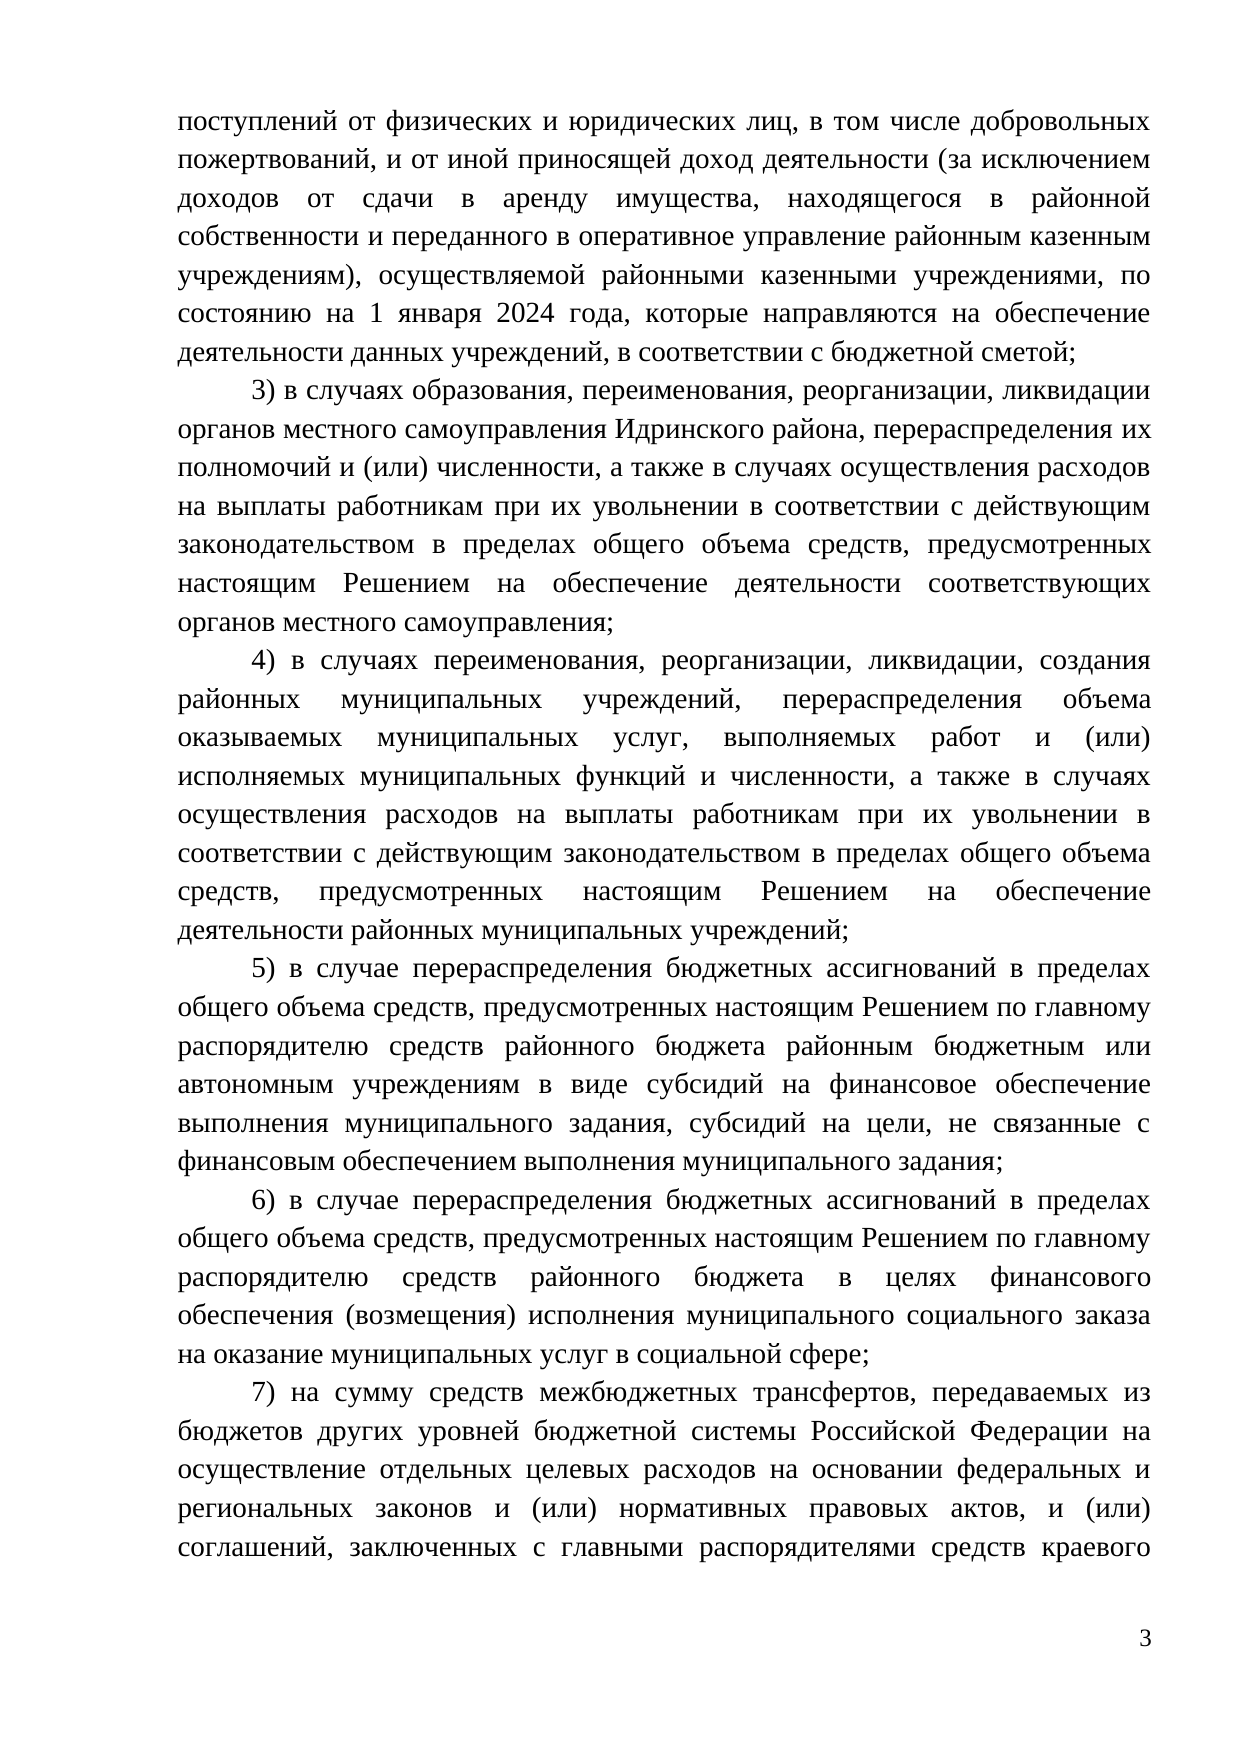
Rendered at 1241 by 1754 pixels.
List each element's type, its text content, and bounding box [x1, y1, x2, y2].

text 5) в случае перераспределения бюджетных ассигнований в пределах общего объема средств, предусмотренных настоящим Решением по главному распорядителю средств районного бюджета районным бюджетным или автономным учреждениям в виде субсидий на финансовое обеспечение выполнения муниципального задания, субсидий на цели, не связанные с финансовым обеспечением выполнения муниципального задания; [177, 951, 1152, 1177]
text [177, 103, 1152, 367]
text 4) в случаях переименования, реорганизации, ликвидации, создания районных муниципальных учреждений, перераспределения объема оказываемых муниципальных услуг, выполняемых работ и (или) исполняемых муниципальных функций и численности, а также в случаях осуществления расходов на выплаты работникам при их увольнении в соответствии с действующим законодательством в пределах общего объема средств, предусмотренных настоящим Решением на обеспечение деятельности районных муниципальных учреждений; [177, 642, 1152, 946]
text 3) в случаях образования, переименования, реорганизации, ликвидации органов местного самоуправления Идринского района, перераспределения их полномочий и (или) численности, а также в случаях осуществления расходов на выплаты работникам при их увольнении в соответствии с действующим законодательством в пределах общего объема средств, предусмотренных настоящим Решением на обеспечение деятельности соответствующих органов местного самоуправления; [177, 372, 1152, 637]
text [177, 1374, 1152, 1562]
text 6) в случае перераспределения бюджетных ассигнований в пределах общего объема средств, предусмотренных настоящим Решением по главному распорядителю средств районного бюджета в целях финансового обеспечения (возмещения) исполнения муниципального социального заказа на оказание муниципальных услуг в социальной сфере; [177, 1182, 1152, 1369]
